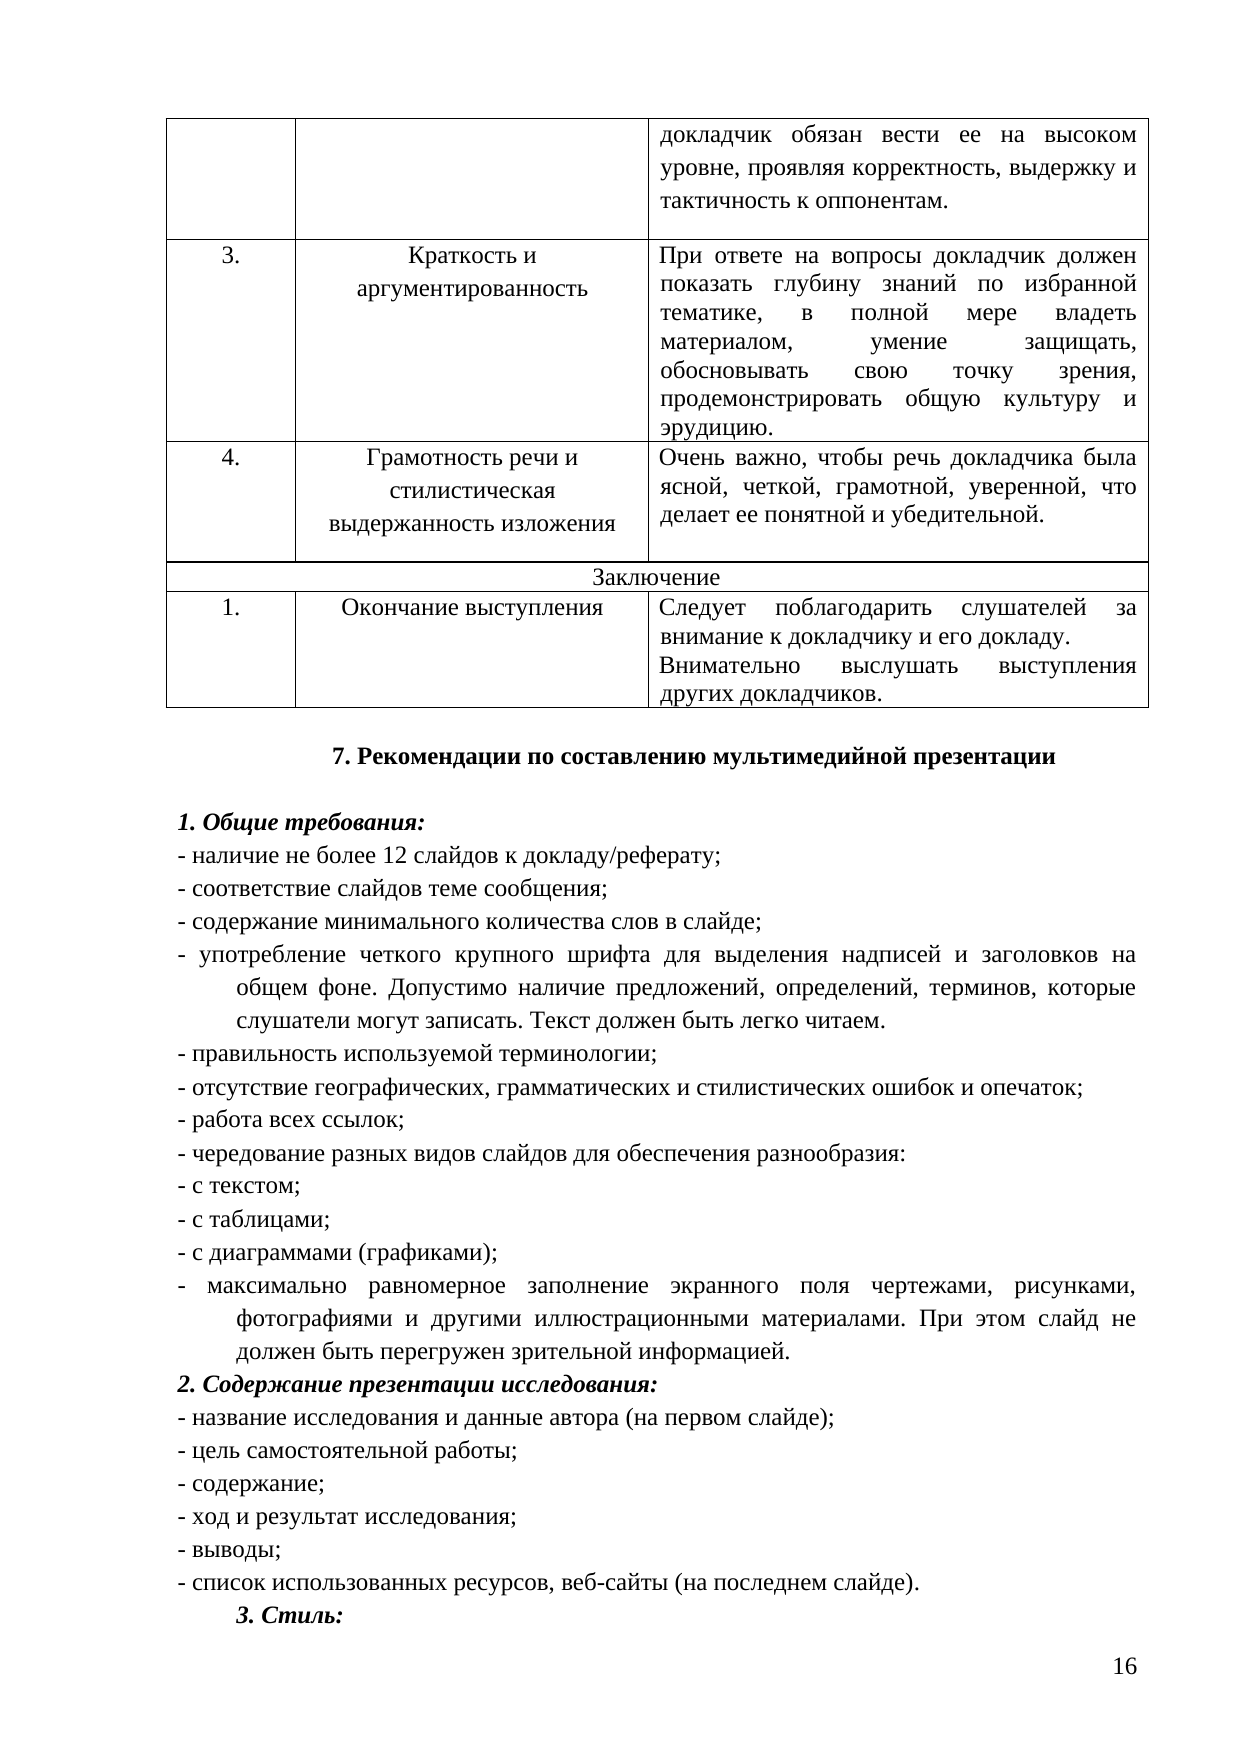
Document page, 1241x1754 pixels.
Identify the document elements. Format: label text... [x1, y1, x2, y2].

text - содержание минимального количества слов в слайде; [177, 906, 1137, 935]
text - список использованных ресурсов, веб-сайты (на последнем слайде). [177, 1567, 1137, 1596]
table_cell Грамотность речи и стилистическая выдержанность изложения [296, 442, 648, 561]
table_cell Следует поблагодарить слушателей за внимание к докладчику и его докладу. Внимательно выслушать выступления других докладчиков. [649, 592, 1148, 707]
text - работа всех ссылок; [177, 1104, 1137, 1133]
table_cell Краткость и аргументированность [296, 240, 648, 441]
text - чередование разных видов слайдов для обеспечения разнообразия: [177, 1138, 1137, 1166]
text - выводы; [177, 1534, 1137, 1563]
text - с текстом; [177, 1171, 1137, 1199]
text - употребление четкого крупного шрифта для выделения надписей и заголовков на общем фоне. Допустимо наличие предложений, определений, терминов, которые слушатели могут записать. Текст должен быть легко читаем. [177, 939, 1137, 1034]
text - максимально равномерное заполнение экранного поля чертежами, рисунками, фотографиями и другими иллюстрационными материалами. При этом слайд не должен быть перегружен зрительной информацией. [177, 1270, 1137, 1364]
text - название исследования и данные автора (на первом слайде); [177, 1402, 1137, 1431]
table_cell Очень важно, чтобы речь докладчика была ясной, четкой, грамотной, уверенной, что делает ее понятной и убедительной. [649, 442, 1148, 561]
text - содержание; [177, 1468, 1137, 1497]
table_cell 3. [167, 240, 295, 441]
text 2. Содержание презентации исследования: [177, 1369, 1137, 1397]
table_cell При ответе на вопросы докладчик должен показать глубину знаний по избранной тематике, в полной мере владеть материалом, умение защищать, обосновывать свою точку зрения, продемонстрировать общую культуру и эрудицию. [649, 240, 1148, 441]
text - ход и результат исследования; [177, 1501, 1137, 1529]
text - с диаграммами (графиками); [177, 1237, 1137, 1265]
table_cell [296, 119, 648, 239]
text - цель самостоятельной работы; [177, 1435, 1137, 1463]
text - соответствие слайдов теме сообщения; [177, 873, 1137, 902]
text 1. Общие требования: [177, 807, 1137, 836]
text - с таблицами; [177, 1204, 1137, 1232]
table_cell Окончание выступления [296, 592, 648, 707]
table_cell 4. [167, 442, 295, 561]
table_cell Заключение [167, 563, 1148, 591]
text - правильность используемой терминологии; [177, 1038, 1137, 1067]
text - наличие не более 12 слайдов к докладу/реферату; [177, 840, 1137, 869]
text - отсутствие географических, грамматических и стилистических ошибок и опечаток; [177, 1072, 1137, 1100]
text 3. Стиль: [177, 1600, 1137, 1629]
text 7. Рекомендации по составлению мультимедийной презентации [177, 741, 1137, 770]
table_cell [649, 119, 1148, 239]
table_cell 1. [167, 592, 295, 707]
table_cell 2. [167, 119, 295, 239]
